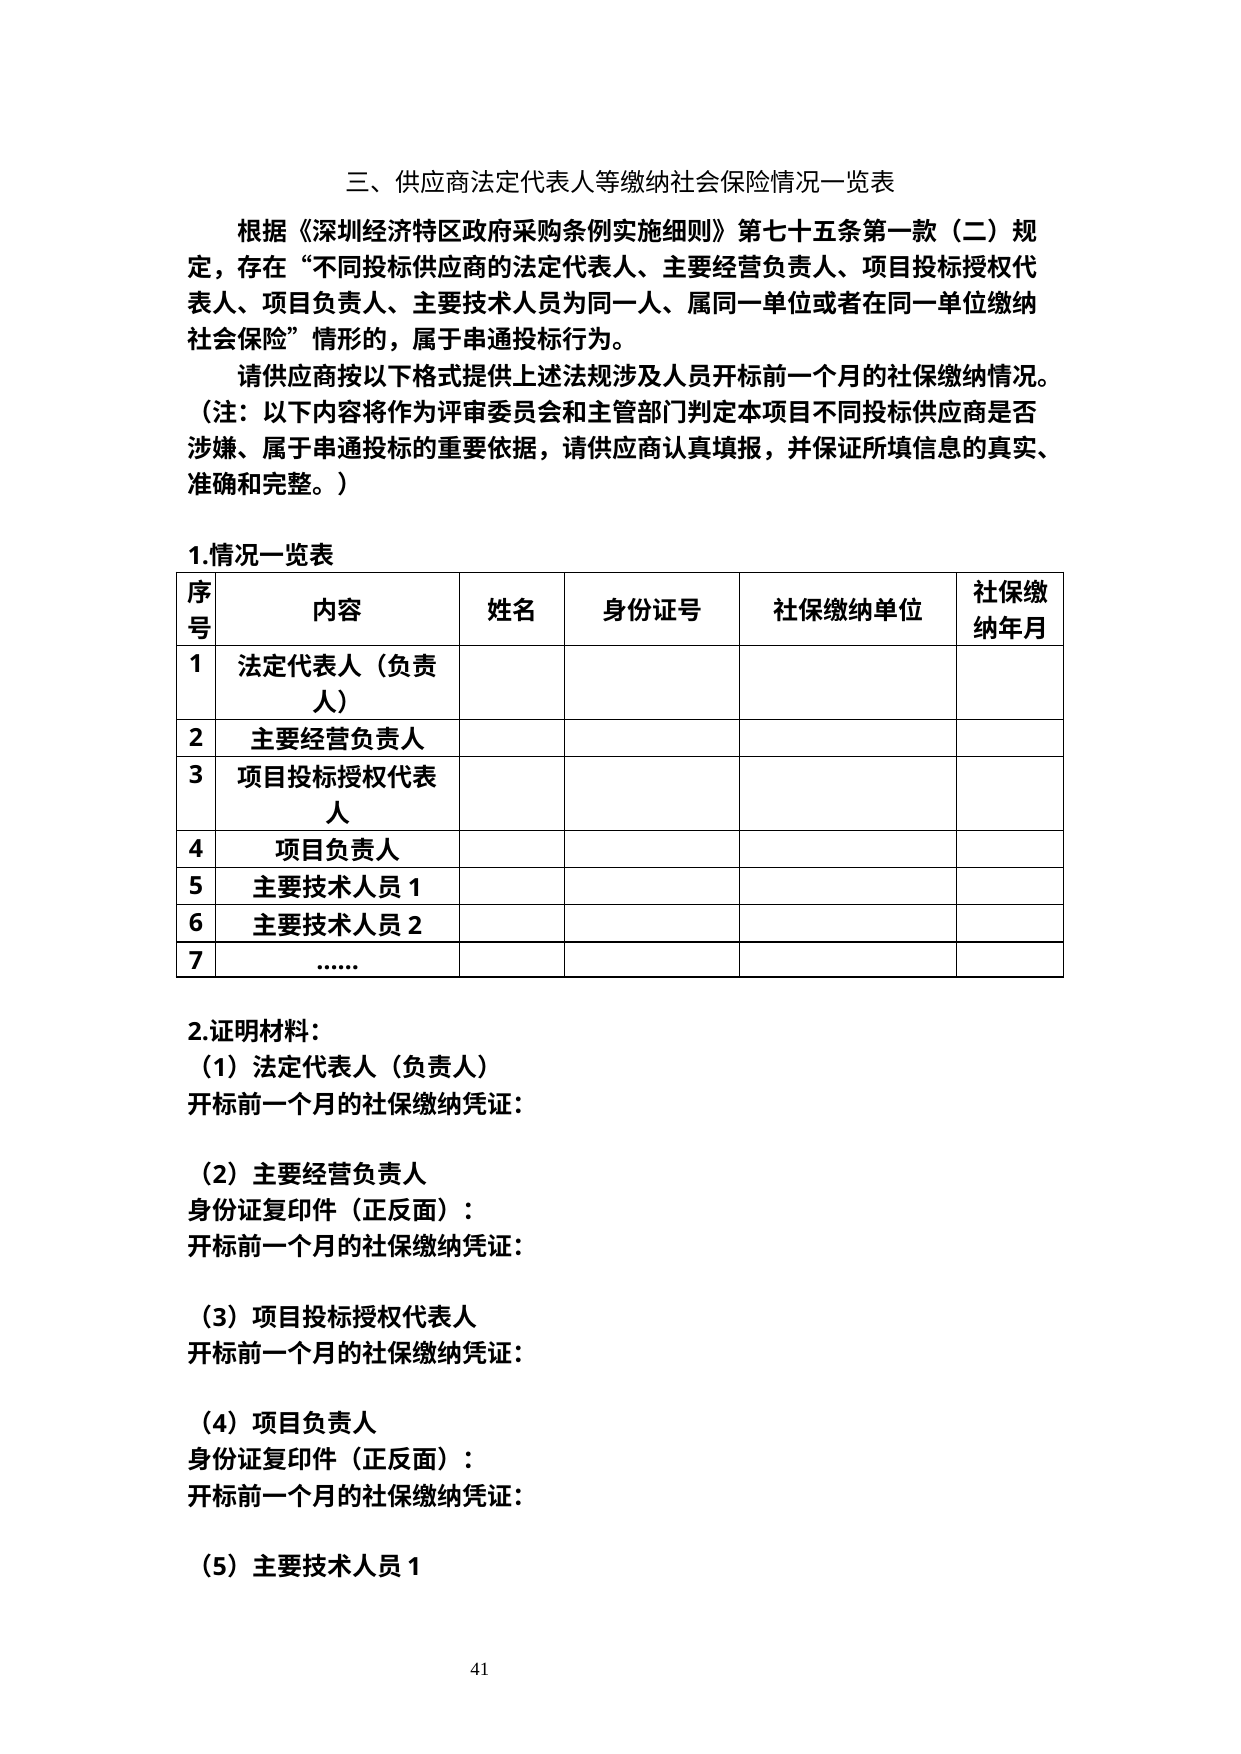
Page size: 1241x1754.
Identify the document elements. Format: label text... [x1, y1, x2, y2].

table_header 社保缴纳年月 [957, 573, 1063, 645]
table_cell [460, 646, 564, 719]
table_cell [565, 646, 739, 719]
table_cell [740, 757, 956, 829]
text （1）法定代表人（负责人） [187, 1048, 1053, 1084]
text 开标前一个月的社保缴纳凭证： [187, 1333, 1053, 1370]
table_cell 6 [177, 905, 215, 941]
text 开标前一个月的社保缴纳凭证： [187, 1227, 1053, 1263]
text 身份证复印件（正反面）： [187, 1191, 1053, 1227]
table_cell 2 [177, 720, 215, 756]
table_cell [565, 943, 739, 976]
table_cell [740, 720, 956, 756]
table_cell 4 [177, 831, 215, 867]
table_cell [957, 646, 1063, 719]
table_cell [957, 720, 1063, 756]
text 身份证复印件（正反面）： [187, 1440, 1053, 1476]
table_cell [957, 831, 1063, 867]
table_cell [565, 757, 739, 829]
table_cell [740, 868, 956, 904]
text 开标前一个月的社保缴纳凭证： [187, 1084, 1053, 1120]
table_header 内容 [216, 573, 459, 645]
text 开标前一个月的社保缴纳凭证： [187, 1476, 1053, 1512]
table_cell [957, 905, 1063, 941]
table_header 身份证号 [565, 573, 739, 645]
table_cell [460, 905, 564, 941]
table_cell 主要技术人员2 [216, 905, 459, 941]
table_cell [957, 868, 1063, 904]
table_cell 1 [177, 646, 215, 719]
table_cell 法定代表人（负责人） [216, 646, 459, 719]
text （2）主要经营负责人 [187, 1154, 1053, 1191]
table_cell 3 [177, 757, 215, 829]
table_cell [740, 831, 956, 867]
table_cell [957, 757, 1063, 829]
table_cell [740, 943, 956, 976]
text 请供应商按以下格式提供上述法规涉及人员开标前一个月的社保缴纳情况。（注：以下内容将作为评审委员会和主管部门判定本项目不同投标供应商是否涉嫌、属于串通投标的重要依据，请供应商认真填报，并保证所填信息的真实、准确和完整。） [187, 356, 1053, 501]
table_cell [565, 720, 739, 756]
text 根据《深圳经济特区政府采购条例实施细则》第七十五条第一款（二）规定，存在“不同投标供应商的法定代表人、主要经营负责人、项目投标授权代表人、项目负责人、主要技术人员为同一人、属同一单位或者在同一单位缴纳社会保险”情形的，属于串通投标行为。 [187, 211, 1053, 356]
table_cell 主要技术人员1 [216, 868, 459, 904]
text （3）项目投标授权代表人 [187, 1297, 1053, 1333]
table_cell [460, 831, 564, 867]
table_cell [460, 720, 564, 756]
text 1.情况一览表 [187, 535, 1053, 572]
table_cell 5 [177, 868, 215, 904]
table_cell …… [216, 943, 459, 976]
table_header 姓名 [460, 573, 564, 645]
table_cell 主要经营负责人 [216, 720, 459, 756]
table_cell 项目投标授权代表人 [216, 757, 459, 829]
table_cell [565, 868, 739, 904]
table_cell 项目负责人 [216, 831, 459, 867]
text （4）项目负责人 [187, 1404, 1053, 1440]
table_cell 7 [177, 943, 215, 976]
table_cell [460, 868, 564, 904]
table_cell [740, 905, 956, 941]
table_header 序号 [177, 573, 215, 645]
table_cell [740, 646, 956, 719]
table_cell [565, 905, 739, 941]
text 2.证明材料： [187, 1012, 1053, 1048]
table_header 社保缴纳单位 [740, 573, 956, 645]
table_cell [957, 943, 1063, 976]
subtitle 三、供应商法定代表人等缴纳社会保险情况一览表 [187, 162, 1053, 199]
table_cell [565, 831, 739, 867]
table_cell [460, 757, 564, 829]
table_cell [460, 943, 564, 976]
text （5）主要技术人员1 [187, 1547, 1053, 1583]
